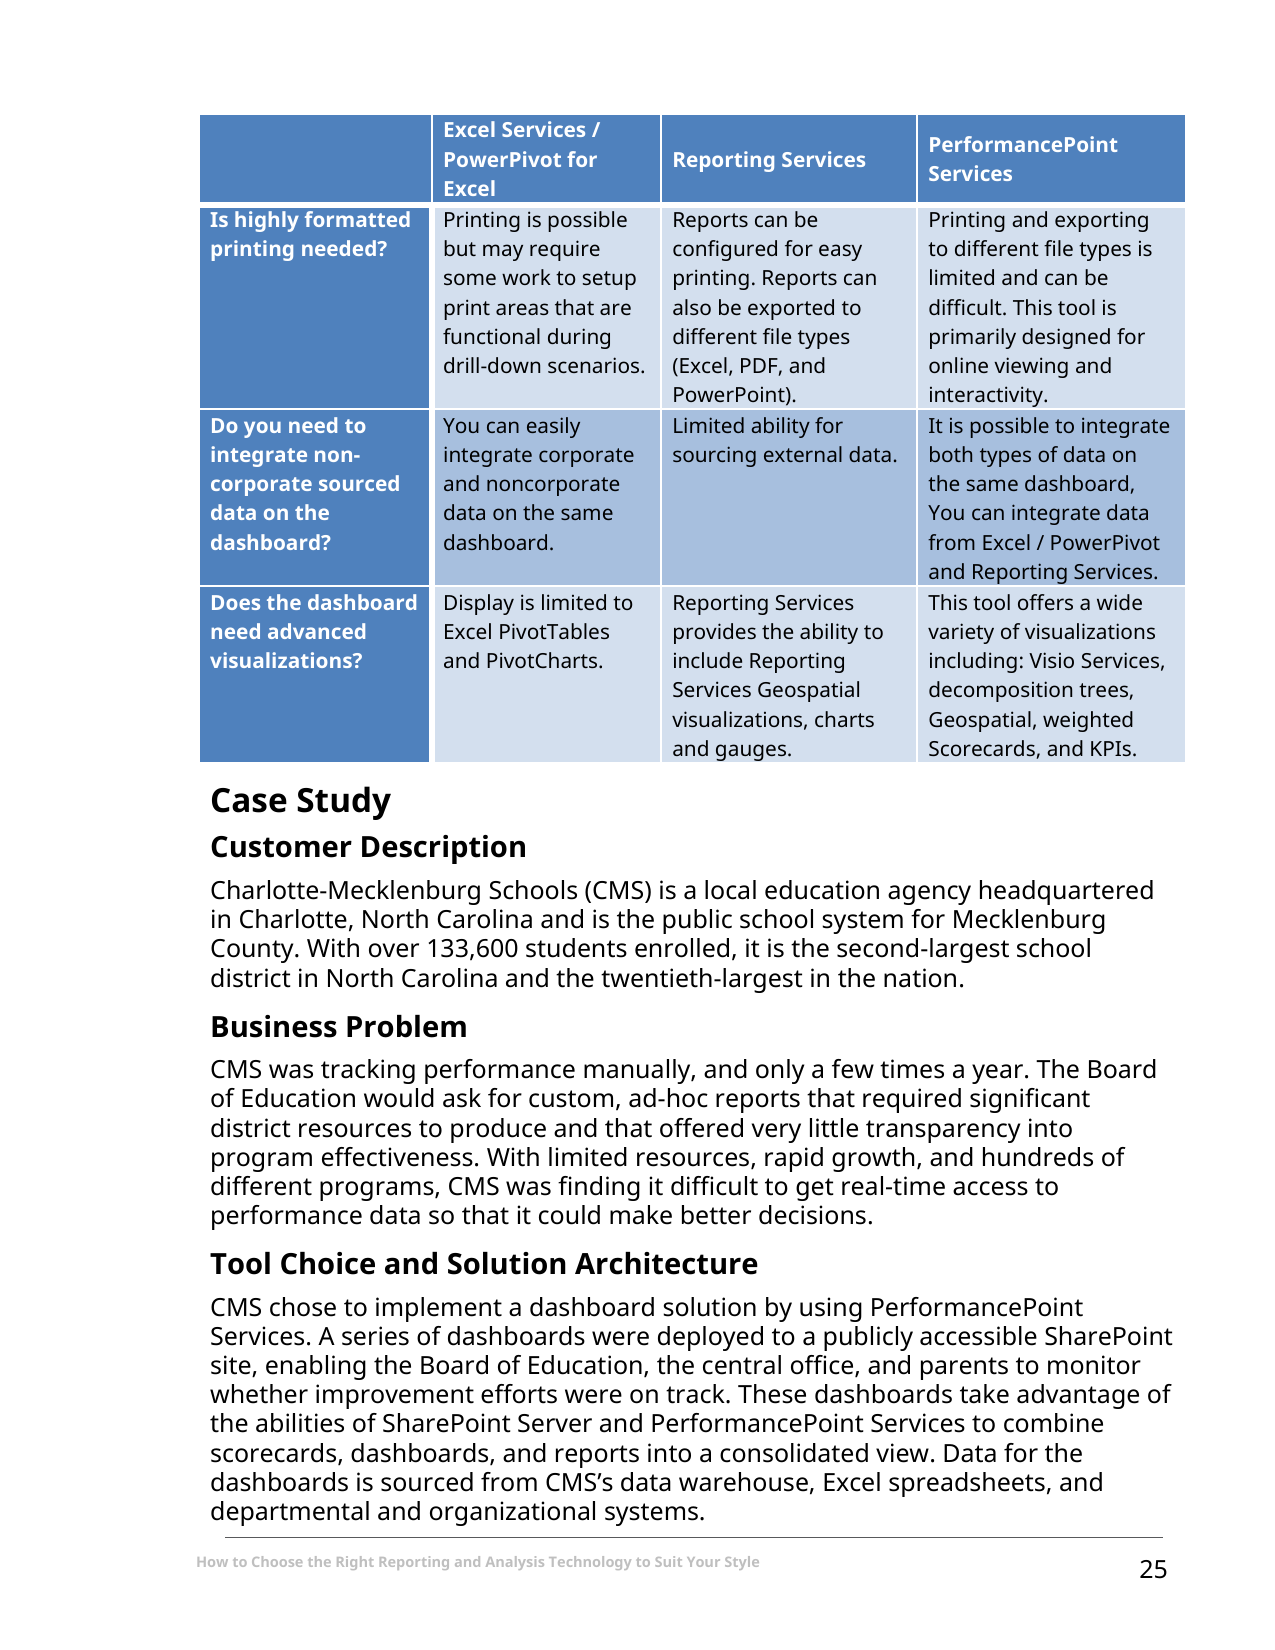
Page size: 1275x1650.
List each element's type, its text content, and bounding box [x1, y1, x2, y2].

table_cell Printing and exporting to different file types is limited and can be difficult. This tool is primarily designed for online viewing and interactivity. [918, 208, 1185, 408]
subtitle Tool Choice and Solution Architecture [210, 1251, 1174, 1280]
table_cell Reports can be configured for easy printing. Reports can also be exported to different file types (Excel, PDF, and PowerPoint). [662, 208, 916, 408]
text CMS chose to implement a dashboard solution by using PerformancePoint Services. A series of dashboards were deployed to a publicly accessible SharePoint site, enabling the Board of Education, the central office, and parents to monitor whether improvement efforts were on track. These dashboards take advantage of the abilities of SharePoint Server and PerformancePoint Services to combine scorecards, dashboards, and reports into a consolidated view. Data for the dashboards is sourced from CMS’s data warehouse, Excel spreadsheets, and departmental and organizational systems. [210, 1293, 1174, 1526]
table_cell Reporting Services provides the ability to include Reporting Services Geospatial visualizations, charts and gauges. [662, 587, 916, 762]
table_cell This tool offers a wide variety of visualizations including: Visio Services, decomposition trees, Geospatial, weighted Scorecards, and KPIs. [918, 587, 1185, 762]
text Charlotte-Mecklenburg Schools (CMS) is a local education agency headquartered in Charlotte, North Carolina and is the public school system for Mecklenburg County. With over 133,600 students enrolled, it is the second-largest school district in North Carolina and the twentieth-largest in the nation. [210, 876, 1174, 993]
table_cell Limited ability for sourcing external data. [662, 410, 916, 585]
table_cell You can easily integrate corporate and noncorporate data on the same dashboard. [435, 410, 660, 585]
table_header Reporting Services [662, 115, 916, 202]
table_cell Printing is possible but may require some work to setup print areas that are functional during drill-down scenarios. [435, 208, 660, 408]
table_header PerformancePoint Services [918, 115, 1185, 202]
table_header Excel Services / PowerPivot for Excel [433, 115, 660, 202]
subtitle Case Study [210, 777, 1174, 822]
subtitle Customer Description [210, 834, 1174, 864]
table_header [200, 115, 431, 202]
table_cell Does the dashboard need advanced visualizations? [200, 587, 429, 762]
table_cell Do you need to integrate non-corporate sourced data on the dashboard? [200, 410, 429, 585]
subtitle Business Problem [210, 1014, 1174, 1043]
table_cell Display is limited to Excel PivotTables and PivotCharts. [435, 587, 660, 762]
text CMS was tracking performance manually, and only a few times a year. The Board of Education would ask for custom, ad-hoc reports that required significant district resources to produce and that offered very little transparency into program effectiveness. With limited resources, rapid growth, and hundreds of different programs, CMS was finding it difficult to get real-time access to performance data so that it could make better decisions. [210, 1055, 1174, 1230]
table_cell It is possible to integrate both types of data on the same dashboard, You can integrate data from Excel / PowerPivot and Reporting Services. [918, 410, 1185, 585]
table_cell Is highly formatted printing needed? [200, 208, 429, 408]
